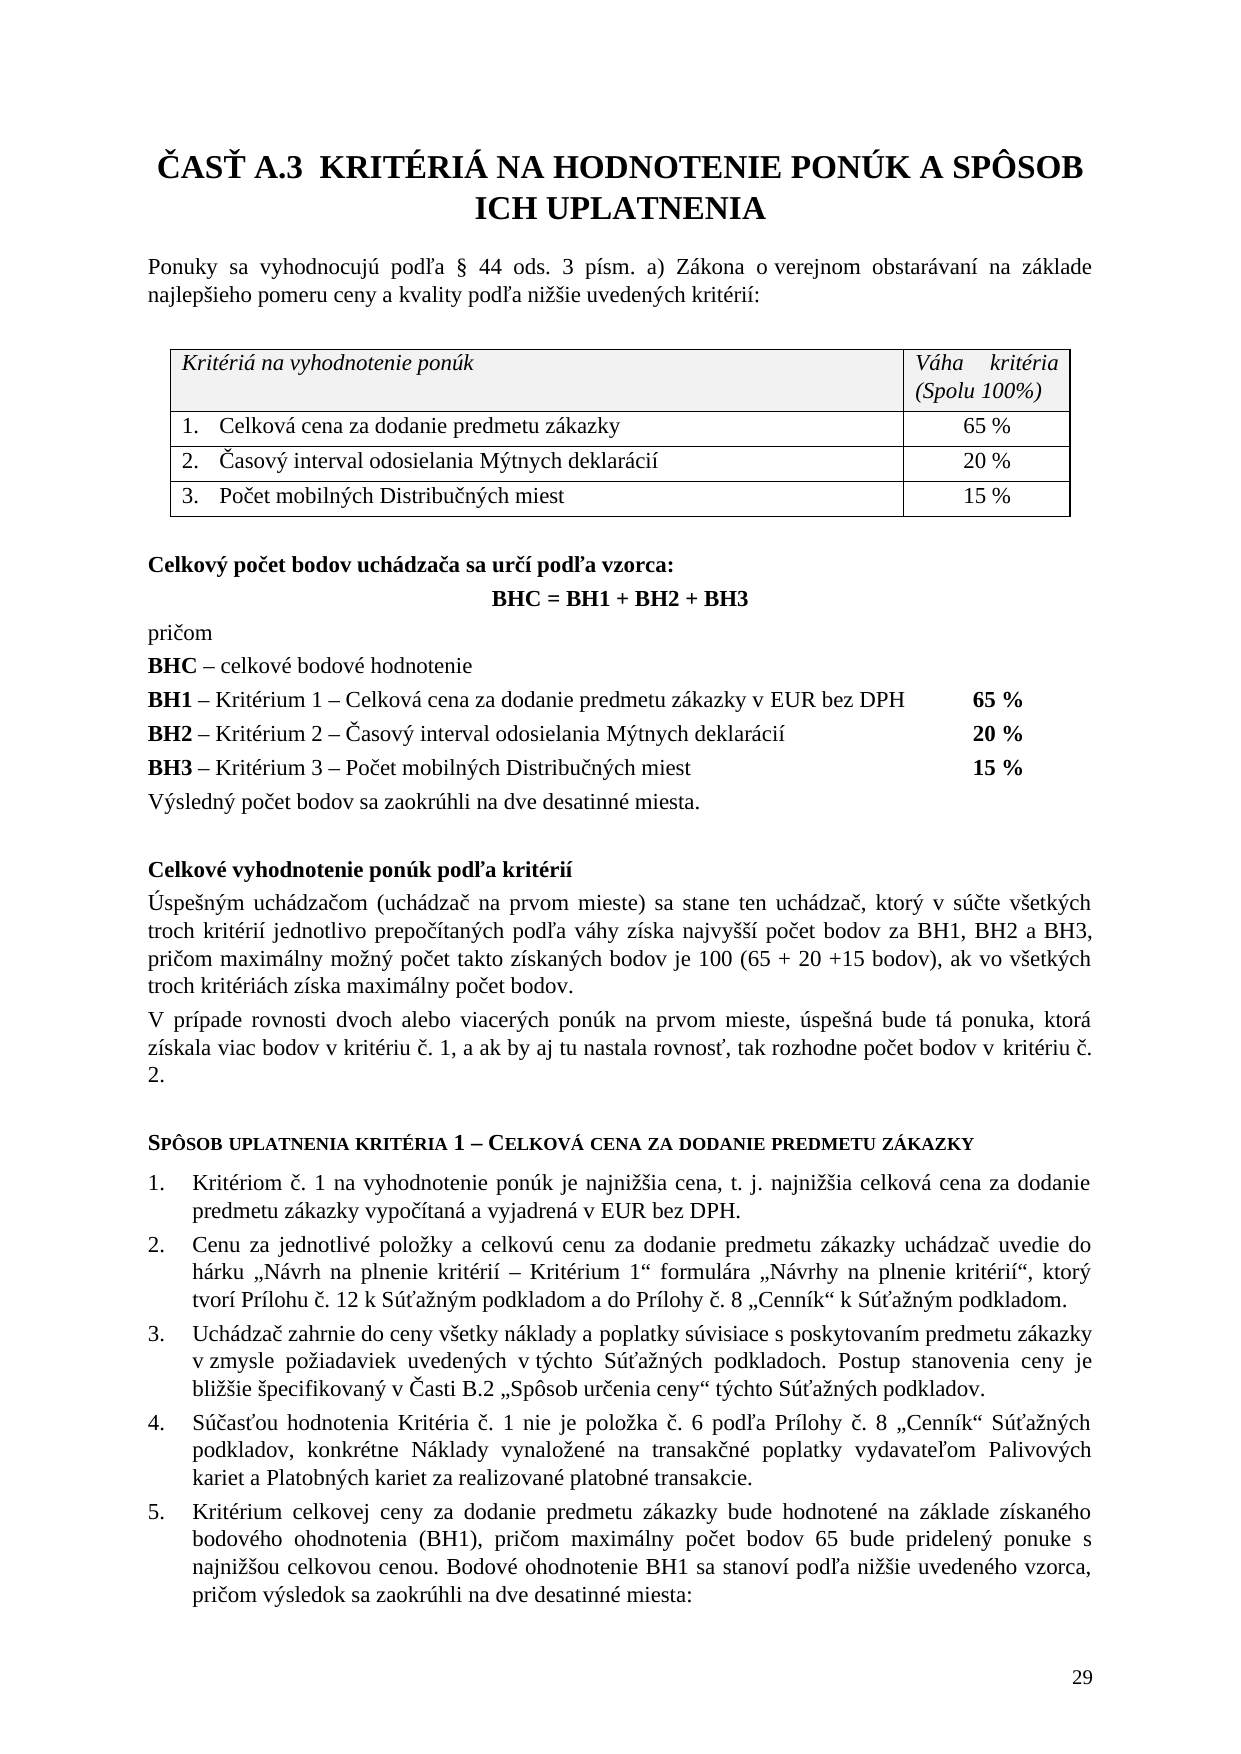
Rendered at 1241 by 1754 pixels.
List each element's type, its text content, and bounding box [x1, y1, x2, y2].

text BH1 – Kritérium 1 – Celková cena za dodanie predmetu zákazky v EUR bez DPH 65 % [148, 686, 1092, 713]
text BHC = BH1 + BH2 + BH3 [148, 585, 1092, 611]
list Súčasťou hodnotenia Kritéria č. 1 nie je položka č. 6 podľa Prílohy č. 8 „Cenník“ Súťažných podkladov, konkrétne Náklady vynaložené na transakčné poplatky vydavateľom Palivových kariet a Platobných kariet za realizované platobné transakcie. [148, 1409, 1092, 1490]
list Cenu za jednotlivé položky a celkovú cenu za dodanie predmetu zákazky uchádzač uvedie do hárku „Návrh na plnenie kritérií – Kritérium 1“ formulára „Návrhy na plnenie kritérií“, ktorý tvorí Prílohu č. 12 k Súťažným podkladom a do Prílohy č. 8 „Cenník“ k Súťažným podkladom. [148, 1231, 1092, 1312]
table_cell Časový interval odosielania Mýtnych deklarácií [171, 447, 903, 481]
subtitle Spôsob uplatnenia kritéria 1 – Celková cena za dodanie predmetu zákazky [148, 1129, 1092, 1155]
text BHC – celkové bodové hodnotenie [148, 652, 1092, 679]
table_header Váha kritéria (Spolu 100%) [904, 350, 1069, 411]
text BH2 – Kritérium 2 – Časový interval odosielania Mýtnych deklarácií 20 % [148, 720, 1092, 747]
table_cell Počet mobilných Distribučných miest [171, 482, 903, 516]
subtitle ČASŤ A.3 KRITÉRIÁ NA HODNOTENIE PONÚK A SPÔSOB ICH UPLATNENIA [148, 148, 1092, 226]
table_cell 65 % [904, 412, 1069, 446]
table_cell 15 % [904, 482, 1069, 516]
text Úspešným uchádzačom (uchádzač na prvom mieste) sa stane ten uchádzač, ktorý v súčte všetkých troch kritérií jednotlivo prepočítaných podľa váhy získa najvyšší počet bodov za BH1, BH2 a BH3, pričom maximálny možný počet takto získaných bodov je 100 (65 + 20 +15 bodov), ak vo všetkých troch kritériách získa maximálny počet bodov. [148, 889, 1092, 999]
list Uchádzač zahrnie do ceny všetky náklady a poplatky súvisiace s poskytovaním predmetu zákazky v zmysle požiadaviek uvedených v týchto Súťažných podkladoch. Postup stanovenia ceny je bližšie špecifikovaný v Časti B.2 „Spôsob určenia ceny“ týchto Súťažných podkladov. [148, 1320, 1092, 1401]
table_cell 20 % [904, 447, 1069, 481]
text Celkový počet bodov uchádzača sa určí podľa vzorca: [148, 551, 1092, 577]
text Celkové vyhodnotenie ponúk podľa kritérií [148, 856, 1092, 882]
text Ponuky sa vyhodnocujú podľa § 44 ods. 3 písm. a) Zákona o verejnom obstarávaní na základe najlepšieho pomeru ceny a kvality podľa nižšie uvedených kritérií: [148, 253, 1092, 307]
table_cell Celková cena za dodanie predmetu zákazky [171, 412, 903, 446]
table_header Kritériá na vyhodnotenie ponúk [171, 350, 903, 411]
list Kritériom č. 1 na vyhodnotenie ponúk je najnižšia cena, t. j. najnižšia celková cena za dodanie predmetu zákazky vypočítaná a vyjadrená v EUR bez DPH. [148, 1169, 1092, 1223]
text V prípade rovnosti dvoch alebo viacerých ponúk na prvom mieste, úspešná bude tá ponuka, ktorá získala viac bodov v kritériu č. 1, a ak by aj tu nastala rovnosť, tak rozhodne počet bodov v kritériu č. 2. [148, 1006, 1092, 1088]
text Výsledný počet bodov sa zaokrúhli na dve desatinné miesta. [148, 788, 1092, 814]
text BH3 – Kritérium 3 – Počet mobilných Distribučných miest 15 % [148, 754, 1092, 780]
text pričom [148, 619, 1092, 645]
list Kritérium celkovej ceny za dodanie predmetu zákazky bude hodnotené na základe získaného bodového ohodnotenia (BH1), pričom maximálny počet bodov 65 bude pridelený ponuke s najnižšou celkovou cenou. Bodové ohodnotenie BH1 sa stanoví podľa nižšie uvedeného vzorca, pričom výsledok sa zaokrúhli na dve desatinné miesta: [148, 1498, 1092, 1607]
